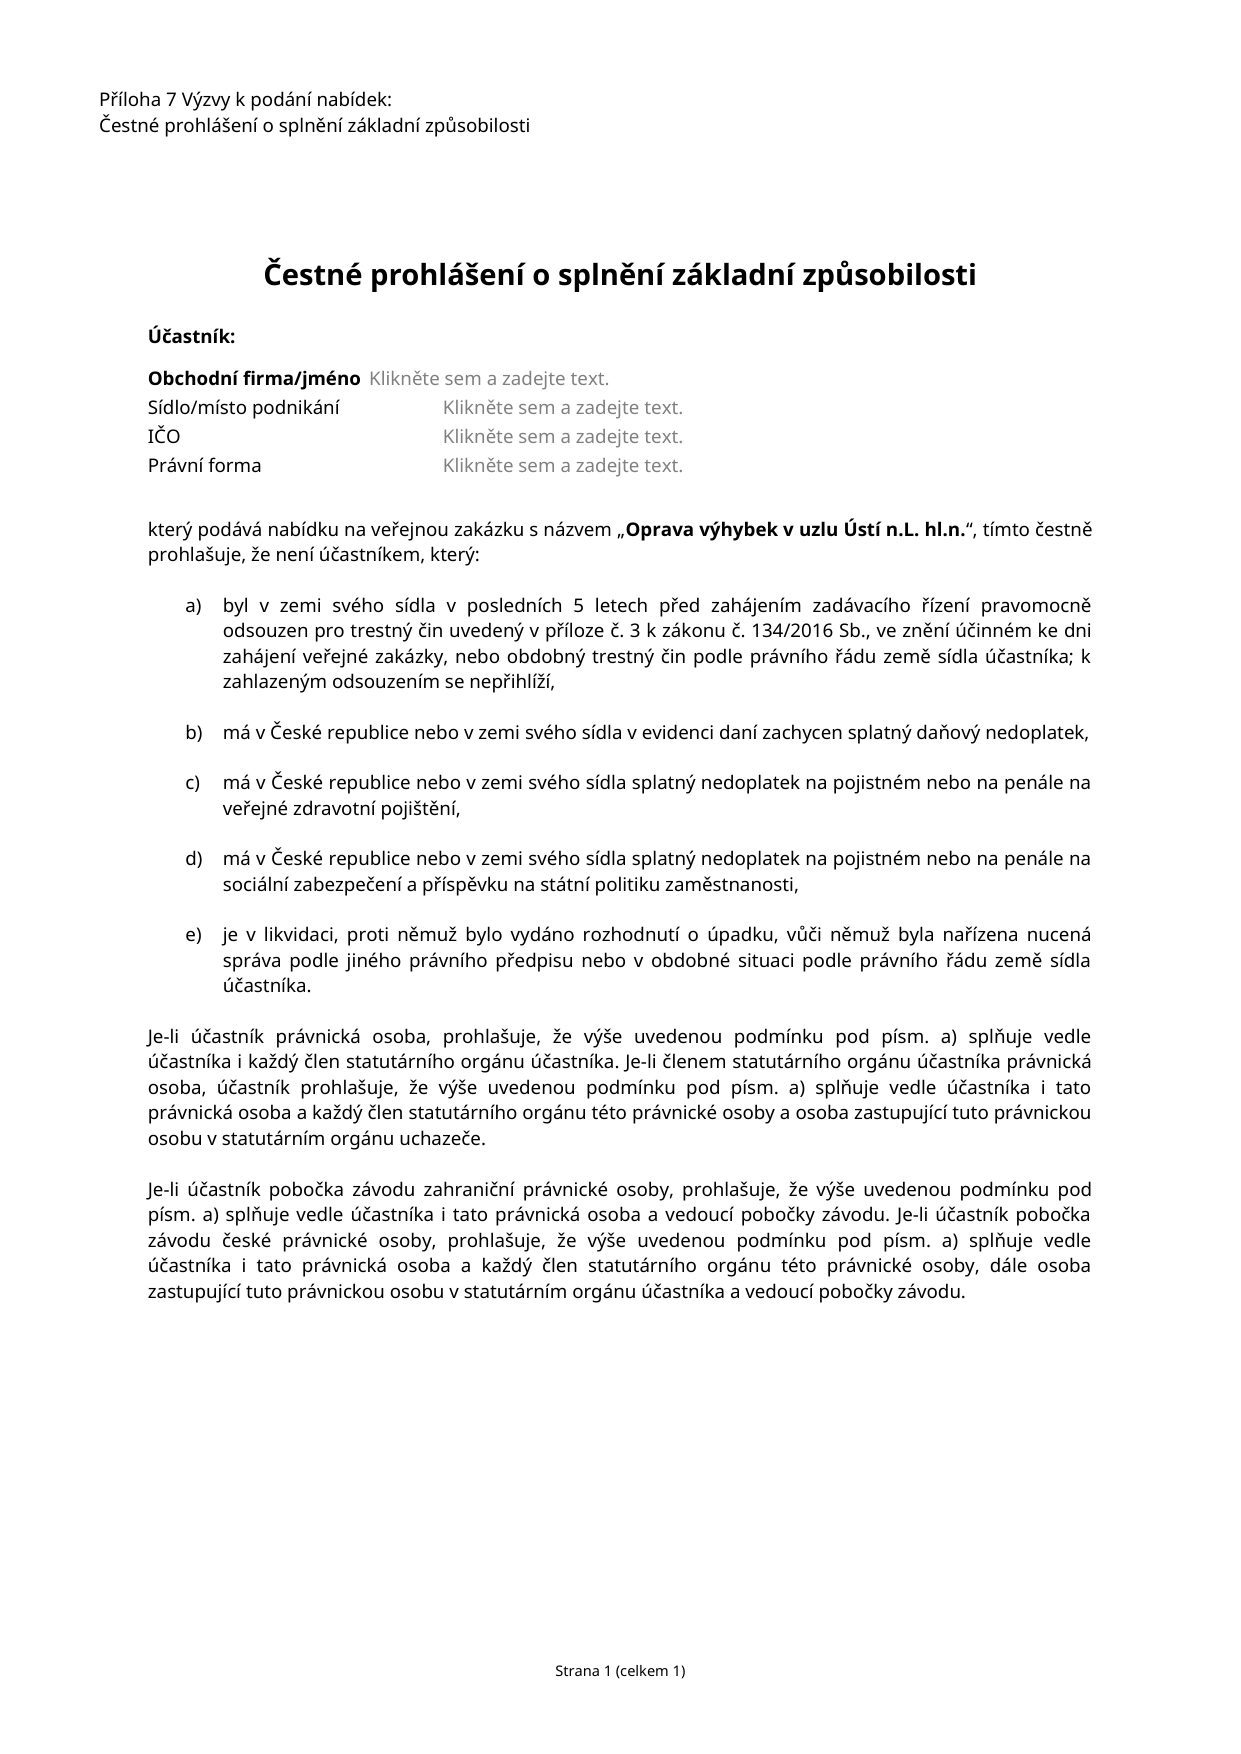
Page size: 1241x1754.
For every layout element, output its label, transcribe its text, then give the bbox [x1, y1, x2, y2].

list je v likvidaci, proti němuž bylo vydáno rozhodnutí o úpadku, vůči němuž byla nařízena nucená správa podle jiného právního předpisu nebo v obdobné situaci podle právního řádu země sídla účastníka. [185, 922, 1093, 998]
text Je-li účastník právnická osoba, prohlašuje, že výše uvedenou podmínku pod písm. a) splňuje vedle účastníka i každý člen statutárního orgánu účastníka. Je-li členem statutárního orgánu účastníka právnická osoba, účastník prohlašuje, že výše uvedenou podmínku pod písm. a) splňuje vedle účastníka i tato právnická osoba a každý člen statutárního orgánu této právnické osoby a osoba zastupující tuto právnickou osobu v statutárním orgánu uchazeče. [148, 1023, 1093, 1151]
text Právní forma [148, 449, 1093, 478]
text Účastník: [148, 318, 1093, 349]
text IČO [148, 420, 1093, 449]
title Čestné prohlášení o splnění základní způsobilosti [148, 254, 1093, 293]
text Je-li účastník pobočka závodu zahraniční právnické osoby, prohlašuje, že výše uvedenou podmínku pod písm. a) splňuje vedle účastníka i tato právnická osoba a vedoucí pobočky závodu. Je-li účastník pobočka závodu české právnické osoby, prohlašuje, že výše uvedenou podmínku pod písm. a) splňuje vedle účastníka i tato právnická osoba a každý člen statutárního orgánu této právnické osoby, dále osoba zastupující tuto právnickou osobu v statutárním orgánu účastníka a vedoucí pobočky závodu. [148, 1176, 1093, 1304]
list má v České republice nebo v zemi svého sídla v evidenci daní zachycen splatný daňový nedoplatek, [185, 719, 1093, 744]
text který podává nabídku na veřejnou zakázku s názvem „Oprava výhybek v uzlu Ústí n.L. hl.n.“, tímto čestně prohlašuje, že není účastníkem, který: [148, 516, 1093, 567]
list má v České republice nebo v zemi svého sídla splatný nedoplatek na pojistném nebo na penále na sociální zabezpečení a příspěvku na státní politiku zaměstnanosti, [185, 846, 1093, 897]
text Obchodní firma/jméno [148, 362, 1093, 391]
list byl v zemi svého sídla v posledních 5 letech před zahájením zadávacího řízení pravomocně odsouzen pro trestný čin uvedený v příloze č. 3 k zákonu č. 134/2016 Sb., ve znění účinném ke dni zahájení veřejné zakázky, nebo obdobný trestný čin podle právního řádu země sídla účastníka; k zahlazeným odsouzením se nepřihlíží, [185, 592, 1093, 694]
list má v České republice nebo v zemi svého sídla splatný nedoplatek na pojistném nebo na penále na veřejné zdravotní pojištění, [185, 769, 1093, 821]
text Sídlo/místo podnikání [148, 391, 1093, 420]
